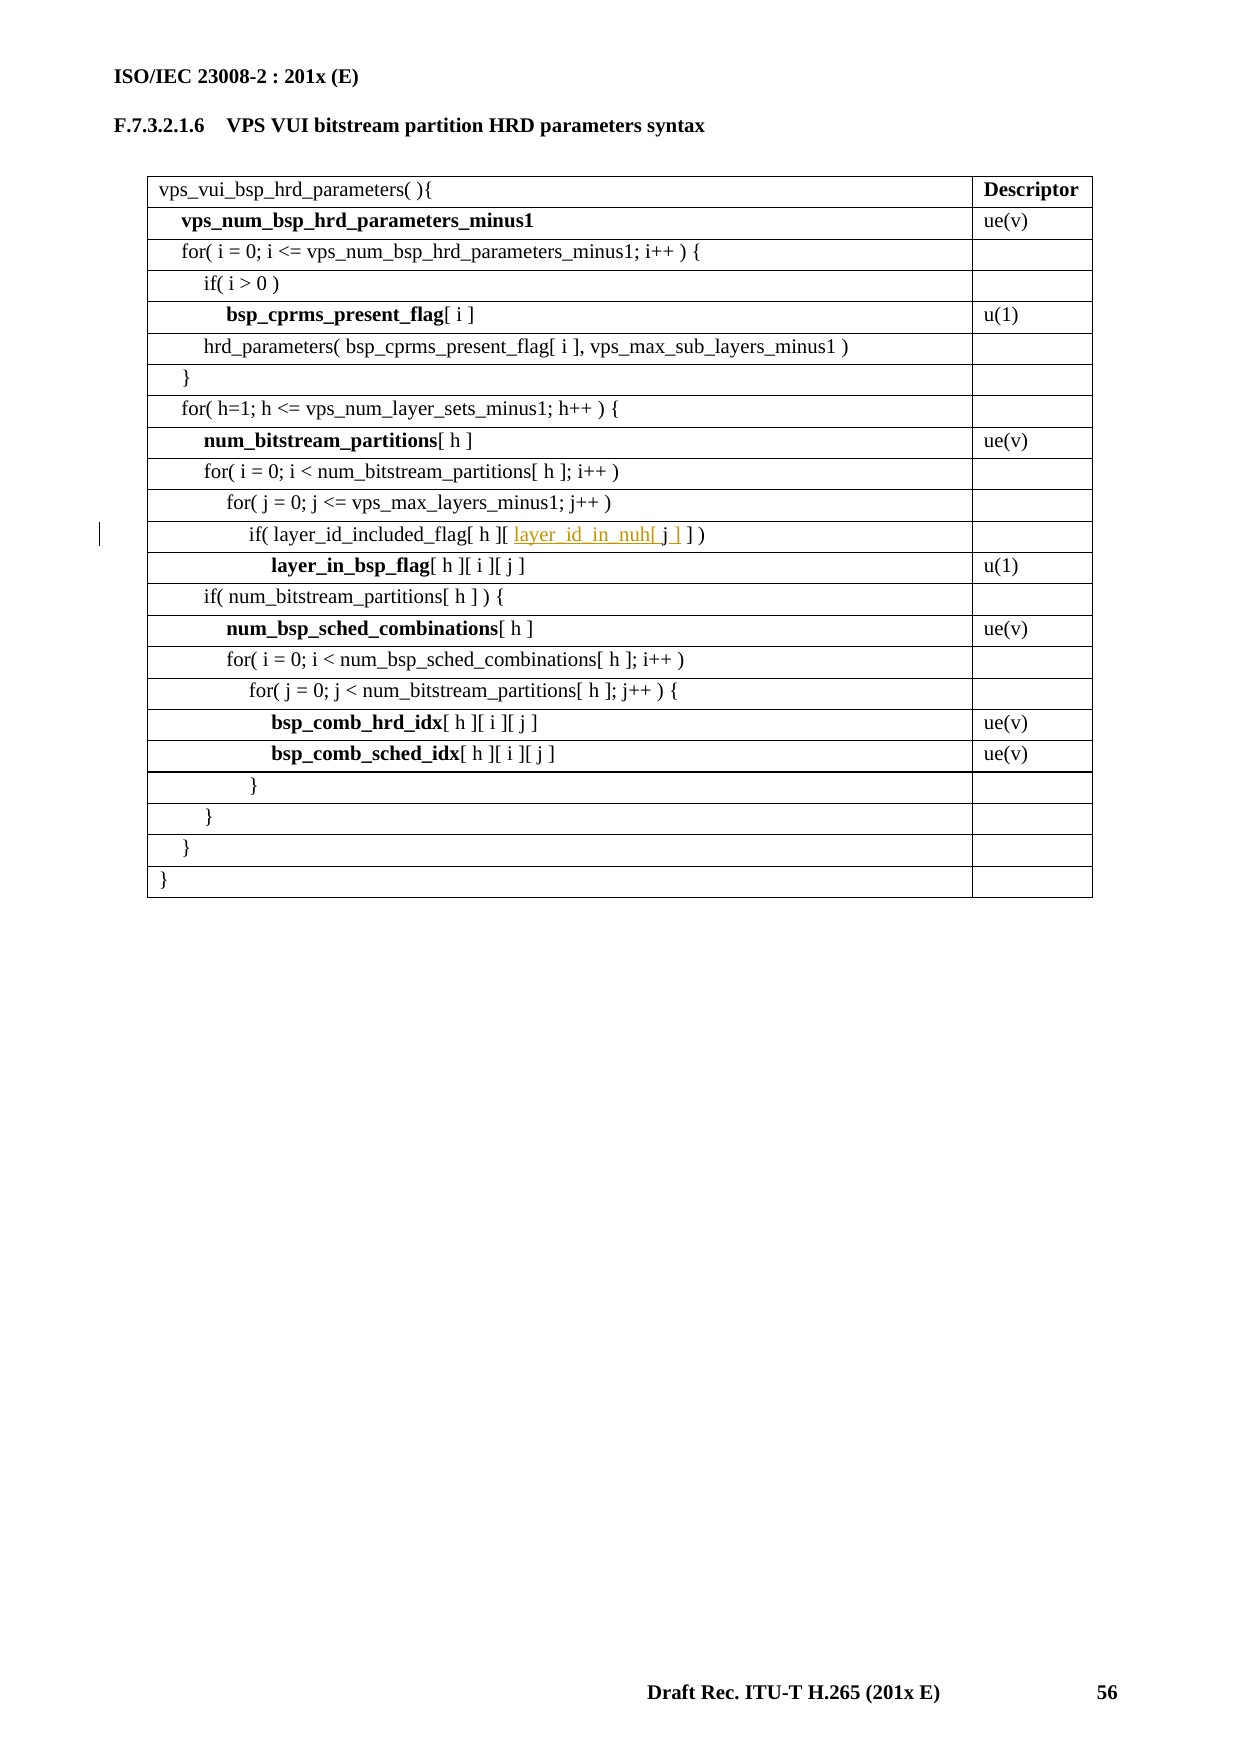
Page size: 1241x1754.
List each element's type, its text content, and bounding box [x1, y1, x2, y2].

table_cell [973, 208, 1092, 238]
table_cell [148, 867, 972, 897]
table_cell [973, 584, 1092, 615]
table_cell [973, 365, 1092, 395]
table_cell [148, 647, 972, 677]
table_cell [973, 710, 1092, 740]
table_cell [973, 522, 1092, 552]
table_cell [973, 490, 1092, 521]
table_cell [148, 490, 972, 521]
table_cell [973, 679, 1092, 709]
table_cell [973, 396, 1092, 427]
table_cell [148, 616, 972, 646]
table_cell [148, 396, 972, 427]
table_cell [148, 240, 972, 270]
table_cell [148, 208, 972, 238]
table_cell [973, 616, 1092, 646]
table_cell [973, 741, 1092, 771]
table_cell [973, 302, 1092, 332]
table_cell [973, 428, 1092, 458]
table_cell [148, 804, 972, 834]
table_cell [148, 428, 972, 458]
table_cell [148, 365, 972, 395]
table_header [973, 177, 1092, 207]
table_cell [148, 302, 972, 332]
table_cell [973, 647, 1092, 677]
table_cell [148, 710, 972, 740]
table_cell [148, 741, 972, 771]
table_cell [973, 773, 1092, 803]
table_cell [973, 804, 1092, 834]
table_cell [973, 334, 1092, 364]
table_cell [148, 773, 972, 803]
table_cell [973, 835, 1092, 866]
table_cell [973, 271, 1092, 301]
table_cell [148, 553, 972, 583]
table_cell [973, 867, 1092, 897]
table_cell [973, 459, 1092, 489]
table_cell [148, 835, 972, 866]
list VPS VUI bitstream partition HRD parameters syntax [113, 113, 1127, 137]
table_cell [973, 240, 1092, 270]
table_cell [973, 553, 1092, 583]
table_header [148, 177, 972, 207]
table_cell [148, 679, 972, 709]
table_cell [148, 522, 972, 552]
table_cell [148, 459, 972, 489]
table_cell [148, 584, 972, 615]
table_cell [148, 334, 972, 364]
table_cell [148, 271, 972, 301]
